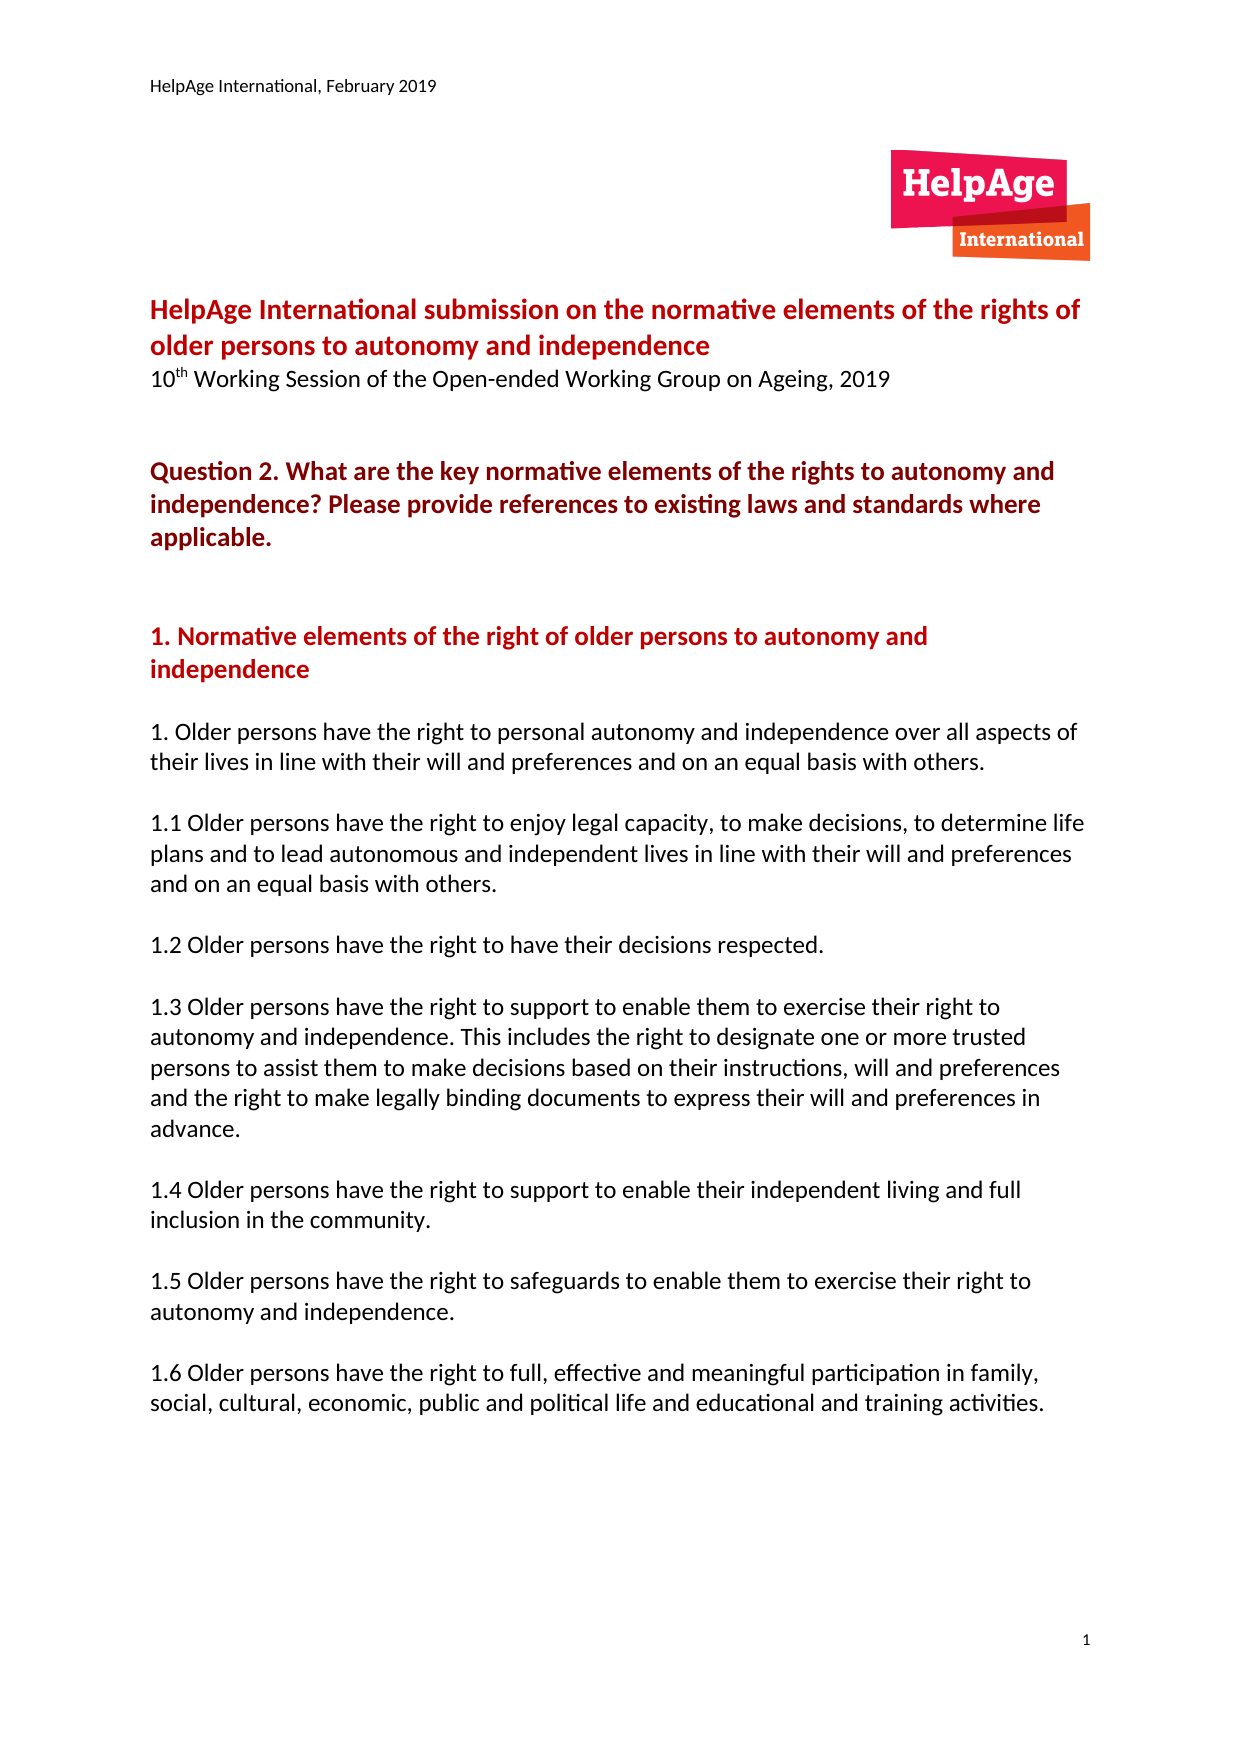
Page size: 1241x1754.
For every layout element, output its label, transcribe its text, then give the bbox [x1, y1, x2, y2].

text 1.1 Older persons have the right to enjoy legal capacity, to make decisions, to determine life plans and to lead autonomous and independent lives in line with their will and preferences and on an equal basis with others. [150, 807, 1090, 899]
text 1.4 Older persons have the right to support to enable their independent living and full inclusion in the community. [150, 1174, 1090, 1235]
text 1.3 Older persons have the right to support to enable them to exercise their right to autonomy and independence. This includes the right to designate one or more trusted persons to assist them to make decisions based on their instructions, will and preferences and the right to make legally binding documents to express their will and preferences in advance. [150, 991, 1090, 1143]
text 10th Working Session of the Open-ended Working Group on Ageing, 2019 [150, 363, 1090, 393]
text 1.2 Older persons have the right to have their decisions respected. [150, 929, 1090, 960]
text HelpAge International submission on the normative elements of the rights of older persons to autonomy and independence [150, 291, 1090, 363]
text 1. Older persons have the right to personal autonomy and independence over all aspects of their lives in line with their will and preferences and on an equal basis with others. [150, 716, 1090, 777]
text 1.6 Older persons have the right to full, effective and meaningful participation in family, social, cultural, economic, public and political life and educational and training activities. [150, 1357, 1090, 1418]
text 1. Normative elements of the right of older persons to autonomy and independence [150, 619, 1090, 685]
text Question 2. What are the key normative elements of the rights to autonomy and independence? Please provide references to existing laws and standards where applicable. [150, 454, 1090, 553]
text 1.5 Older persons have the right to safeguards to enable them to exercise their right to autonomy and independence. [150, 1265, 1090, 1326]
picture [891, 150, 1091, 261]
